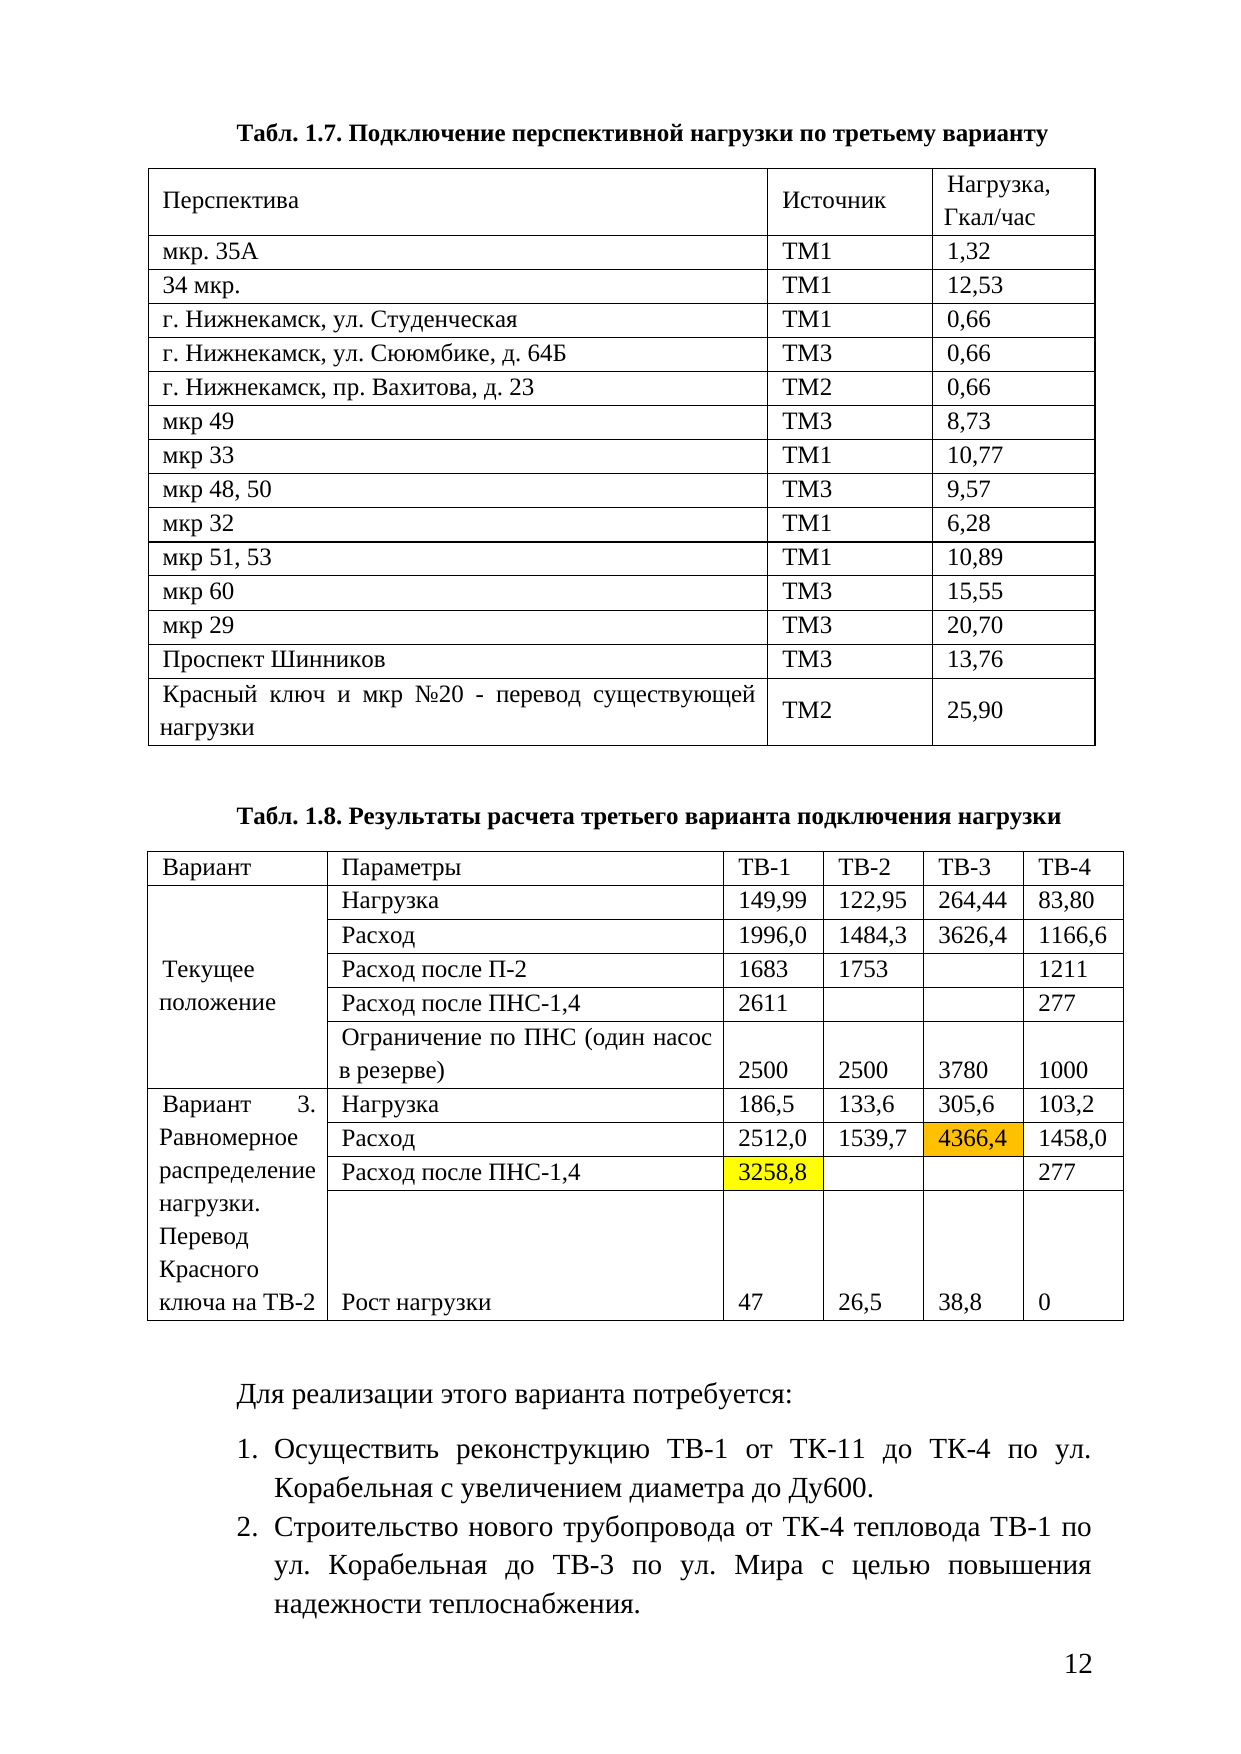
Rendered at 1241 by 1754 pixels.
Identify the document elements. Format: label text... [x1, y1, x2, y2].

table_cell [824, 988, 923, 1021]
table_cell ТМ1 [768, 304, 932, 337]
table_cell [924, 954, 1023, 987]
table_cell 277 [1024, 988, 1123, 1021]
table_cell мкр 29 [149, 611, 767, 643]
table_cell [824, 1157, 923, 1190]
table_cell 8,73 [933, 406, 1094, 439]
table_header Вариант [148, 852, 327, 884]
table_cell 1539,7 [824, 1123, 923, 1156]
table_cell мкр 49 [149, 406, 767, 439]
table_cell 0,66 [933, 372, 1094, 405]
table_cell ТМ2 [768, 372, 932, 405]
table_cell мкр. 35А [149, 236, 767, 269]
table_header Параметры [328, 852, 723, 884]
table_cell ТМ3 [768, 406, 932, 439]
table_cell 1000 [1024, 1022, 1123, 1088]
table_cell мкр 48, 50 [149, 474, 767, 507]
table_cell 1484,3 [824, 920, 923, 953]
table_cell Нагрузка [328, 1089, 723, 1122]
text Для реализации этого варианта потребуется: [148, 1376, 1092, 1410]
table_cell ТМ1 [768, 440, 932, 473]
table_cell 3626,4 [924, 920, 1023, 953]
table_header Нагрузка, Гкал/час [933, 169, 1094, 235]
table_cell Расход [328, 1123, 723, 1156]
table_cell ТМ1 [768, 508, 932, 541]
table_cell 10,89 [933, 543, 1094, 575]
table_cell ТМ1 [768, 543, 932, 575]
table_cell 26,5 [824, 1191, 923, 1320]
table_cell ТМ1 [768, 236, 932, 269]
table_cell 15,55 [933, 576, 1094, 609]
table_cell 1458,0 [1024, 1123, 1123, 1156]
table_cell Расход после ПНС-1,4 [328, 1157, 723, 1190]
table_cell 1,32 [933, 236, 1094, 269]
table_cell 25,90 [933, 679, 1094, 745]
table_cell [924, 1157, 1023, 1190]
table_cell 2512,0 [724, 1123, 823, 1156]
table_cell 133,6 [824, 1089, 923, 1122]
table_cell 277 [1024, 1157, 1123, 1190]
table_cell 0,66 [933, 338, 1094, 371]
table_header Источник [768, 169, 932, 235]
table_cell 186,5 [724, 1089, 823, 1122]
list Строительство нового трубопровода от ТК-4 тепловода ТВ-1 по ул. Корабельная до ТВ-3 по ул. Мира с целью повышения надежности теплоснабжения. [236, 1509, 1092, 1619]
table_cell 1211 [1024, 954, 1123, 987]
table_cell Красный ключ и мкр №20 - перевод существующей нагрузки [149, 679, 767, 745]
table_cell мкр 60 [149, 576, 767, 609]
table_cell 34 мкр. [149, 270, 767, 303]
table_cell 1683 [724, 954, 823, 987]
table_header Перспектива [149, 169, 767, 235]
table_cell 83,80 [1024, 886, 1123, 919]
table_cell 38,8 [924, 1191, 1023, 1320]
table_cell 1166,6 [1024, 920, 1123, 953]
table_cell 305,6 [924, 1089, 1023, 1122]
table_cell Расход после ПНС-1,4 [328, 988, 723, 1021]
table_header ТВ-3 [924, 852, 1023, 884]
table_cell 47 [724, 1191, 823, 1320]
table_cell 0 [1024, 1191, 1123, 1320]
table_cell [924, 988, 1023, 1021]
table_cell Рост нагрузки [328, 1191, 723, 1320]
table_cell 12,53 [933, 270, 1094, 303]
table_cell ТМ1 [768, 270, 932, 303]
table_cell мкр 32 [149, 508, 767, 541]
table_cell ТМ3 [768, 576, 932, 609]
table_cell мкр 51, 53 [149, 543, 767, 575]
table_cell 20,70 [933, 611, 1094, 643]
table_cell Расход после П-2 [328, 954, 723, 987]
table_header ТВ-2 [824, 852, 923, 884]
table_cell ТМ3 [768, 338, 932, 371]
table_cell Ограничение по ПНС (один насос в резерве) [328, 1022, 723, 1088]
table_cell Проспект Шинников [149, 645, 767, 678]
table_cell 13,76 [933, 645, 1094, 678]
table_cell 103,2 [1024, 1089, 1123, 1122]
table_cell Вариант 3. Равномерное распределение нагрузки. Перевод Красного ключа на ТВ-2 [148, 1089, 327, 1320]
table_cell г. Нижнекамск, пр. Вахитова, д. 23 [149, 372, 767, 405]
table_cell 10,77 [933, 440, 1094, 473]
table_cell 1753 [824, 954, 923, 987]
table_cell 149,99 [724, 886, 823, 919]
table_header ТВ-4 [1024, 852, 1123, 884]
table_cell 4366,4 [924, 1123, 1023, 1156]
table_cell мкр 33 [149, 440, 767, 473]
table_cell 2500 [724, 1022, 823, 1088]
table_cell 9,57 [933, 474, 1094, 507]
table_cell ТМ3 [768, 645, 932, 678]
table_cell 0,66 [933, 304, 1094, 337]
table_header ТВ-1 [724, 852, 823, 884]
table_cell ТМ3 [768, 474, 932, 507]
table_cell 3780 [924, 1022, 1023, 1088]
table_cell 2500 [824, 1022, 923, 1088]
table_cell 264,44 [924, 886, 1023, 919]
table_cell 6,28 [933, 508, 1094, 541]
table_cell 2611 [724, 988, 823, 1021]
table_cell 3258,8 [724, 1157, 823, 1190]
table_cell ТМ3 [768, 611, 932, 643]
table_cell Расход [328, 920, 723, 953]
table_cell Нагрузка [328, 886, 723, 919]
table_cell ТМ2 [768, 679, 932, 745]
table_cell 122,95 [824, 886, 923, 919]
table_cell Текущее положение [148, 886, 327, 1088]
table_cell г. Нижнекамск, ул. Студенческая [149, 304, 767, 337]
table_cell 1996,0 [724, 920, 823, 953]
table_cell г. Нижнекамск, ул. Сююмбике, д. 64Б [149, 338, 767, 371]
list Осуществить реконструкцию ТВ-1 от ТК-11 до ТК-4 по ул. Корабельная с увеличением диаметра до Ду600. [236, 1432, 1092, 1504]
